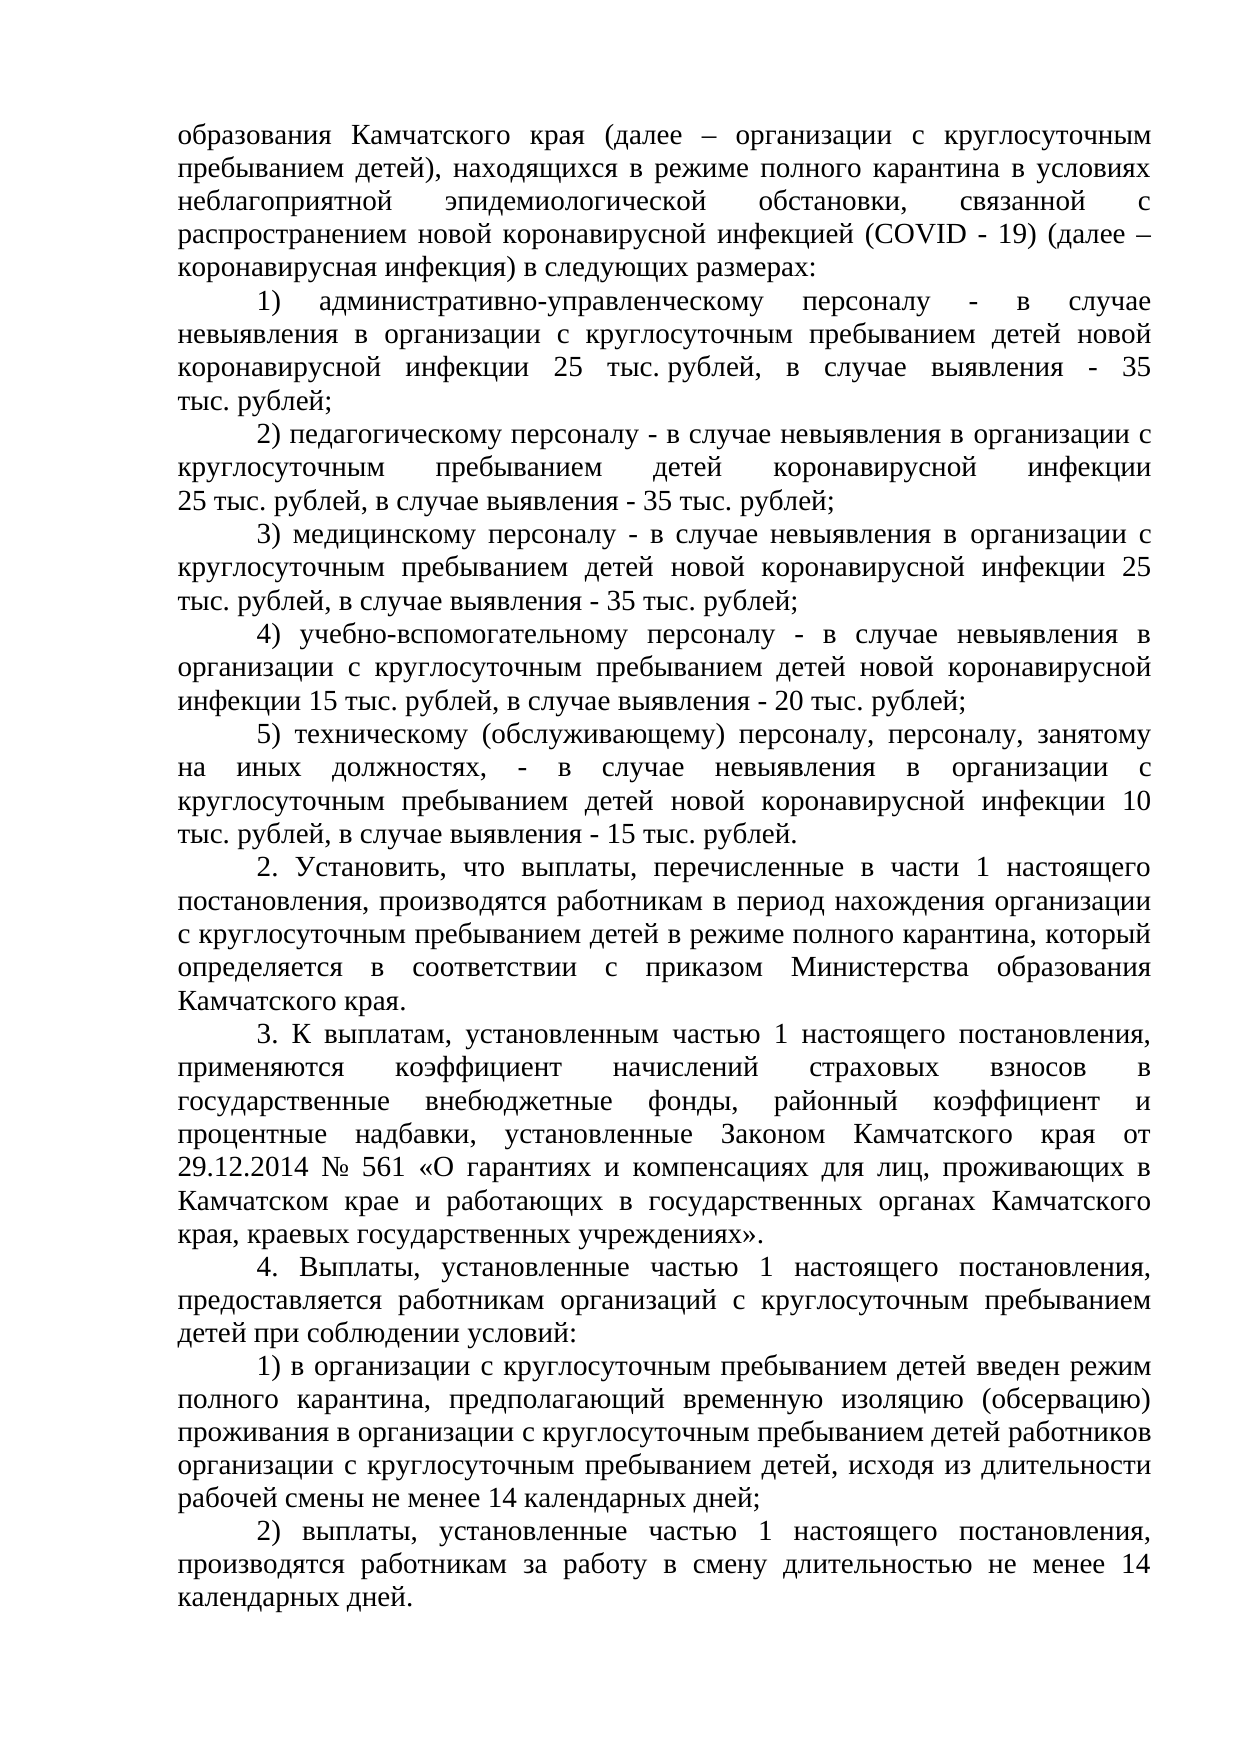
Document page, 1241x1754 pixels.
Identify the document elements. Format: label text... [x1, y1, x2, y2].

text 5) техническому (обслуживающему) персоналу, персоналу, занятому на иных должностях, - в случае невыявления в организации с круглосуточным пребыванием детей новой коронавирусной инфекции 10 тыс. рублей, в случае выявления - 15 тыс. рублей. [177, 717, 1152, 850]
text 3. К выплатам, установленным частью 1 настоящего постановления, применяются коэффициент начислений страховых взносов в государственные внебюджетные фонды, районный коэффициент и процентные надбавки, установленные Законом Камчатского края от 29.12.2014 № 561 «О гарантиях и компенсациях для лиц, проживающих в Камчатском крае и работающих в государственных органах Камчатского края, краевых государственных учреждениях». [177, 1017, 1152, 1250]
text 1) административно-управленческому персоналу - в случае невыявления в организации с круглосуточным пребыванием детей новой коронавирусной инфекции 25 тыс. рублей, в случае выявления - 35 тыс. рублей; [177, 283, 1152, 417]
text 4. Выплаты, установленные частью 1 настоящего постановления, предоставляется работникам организаций с круглосуточным пребыванием детей при соблюдении условий: [177, 1250, 1152, 1349]
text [177, 118, 1152, 283]
text 3) медицинскому персоналу - в случае невыявления в организации с круглосуточным пребыванием детей новой коронавирусной инфекции 25 тыс. рублей, в случае выявления - 35 тыс. рублей; [177, 517, 1152, 617]
text 1) в организации с круглосуточным пребыванием детей введен режим полного карантина, предполагающий временную изоляцию (обсервацию) проживания в организации с круглосуточным пребыванием детей работников организации с круглосуточным пребыванием детей, исходя из длительности рабочей смены не менее 14 календарных дней; [177, 1349, 1152, 1514]
text 2) педагогическому персоналу - в случае невыявления в организации с круглосуточным пребыванием детей коронавирусной инфекции 25 тыс. рублей, в случае выявления - 35 тыс. рублей; [177, 417, 1152, 517]
text 2. Установить, что выплаты, перечисленные в части 1 настоящего постановления, производятся работникам в период нахождения организации с круглосуточным пребыванием детей в режиме полного карантина, который определяется в соответствии с приказом Министерства образования Камчатского края. [177, 850, 1152, 1017]
text 4) учебно-вспомогательному персоналу - в случае невыявления в организации с круглосуточным пребыванием детей новой коронавирусной инфекции 15 тыс. рублей, в случае выявления - 20 тыс. рублей; [177, 617, 1152, 717]
text 2) выплаты, установленные частью 1 настоящего постановления, производятся работникам за работу в смену длительностью не менее 14 календарных дней. [177, 1514, 1152, 1613]
